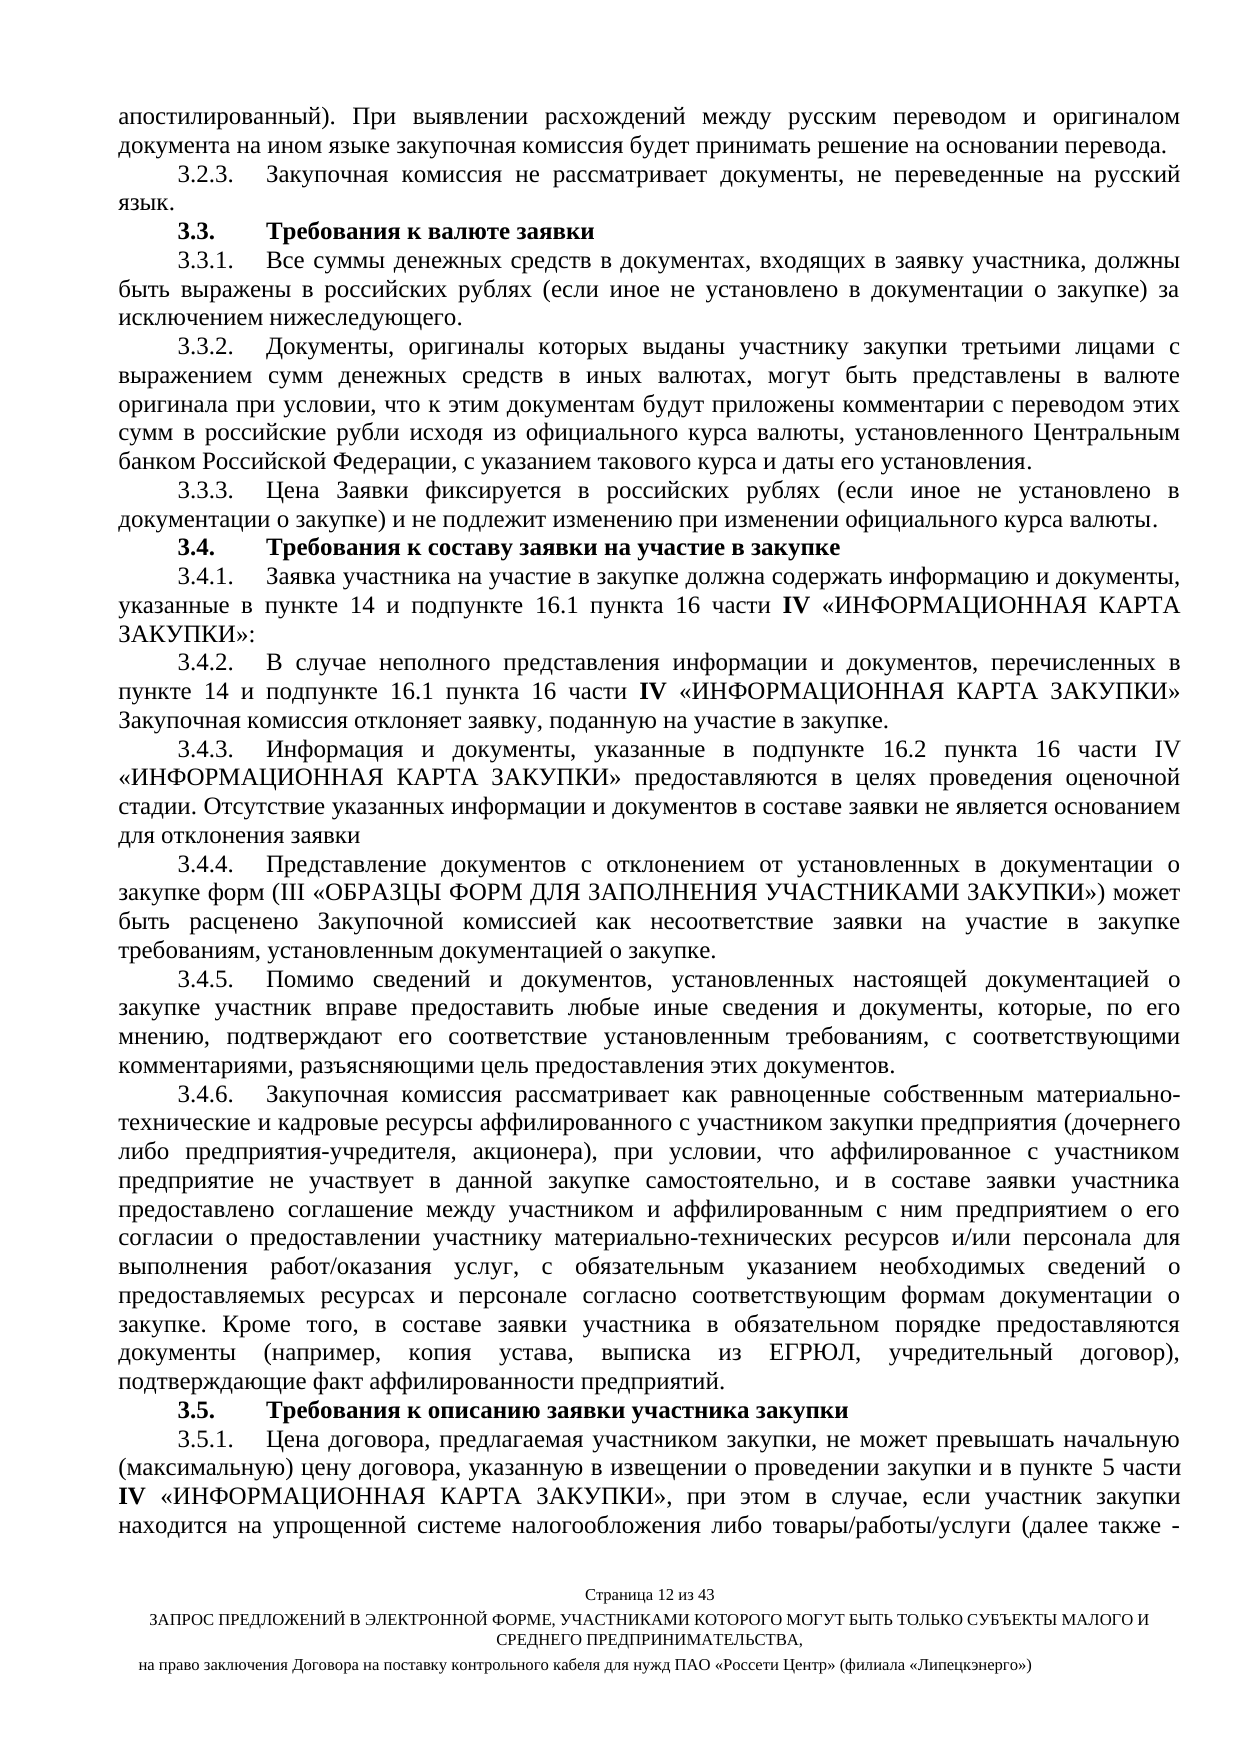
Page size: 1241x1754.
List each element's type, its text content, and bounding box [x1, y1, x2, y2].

subtitle Информация и документы, указанные в подпункте 16.2 пункта 16 части IV «ИНФОРМАЦИОННАЯ КАРТА ЗАКУПКИ» предоставляются в целях проведения оценочной стадии. Отсутствие указанных информации и документов в составе заявки не является основанием для отклонения заявки [118, 734, 1181, 849]
subtitle Требования к валюте заявки [118, 216, 1181, 245]
subtitle Документы, оригиналы которых выданы участнику закупки третьими лицами с выражением сумм денежных средств в иных валютах, могут быть представлены в валюте оригинала при условии, что к этим документам будут приложены комментарии с переводом этих сумм в российские рубли исходя из официального курса валюты, установленного Центральным банком Российской Федерации, с указанием такового курса и даты его установления. [118, 331, 1181, 475]
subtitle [118, 1424, 1181, 1539]
subtitle Требования к описанию заявки участника закупки [118, 1395, 1181, 1424]
subtitle Требования к составу заявки на участие в закупке [118, 532, 1181, 561]
subtitle Помимо сведений и документов, установленных настоящей документацией о закупке участник вправе предоставить любые иные сведения и документы, которые, по его мнению, подтверждают его соответствие установленным требованиям, с соответствующими комментариями, разъясняющими цель предоставления этих документов. [118, 964, 1181, 1079]
subtitle Все суммы денежных средств в документах, входящих в заявку участника, должны быть выражены в российских рублях (если иное не установлено в документации о закупке) за исключением нижеследующего. [118, 245, 1181, 331]
subtitle Заявка участника на участие в закупке должна содержать информацию и документы, указанные в пункте 14 и подпункте 16.1 пункта 16 части IV «ИНФОРМАЦИОННАЯ КАРТА ЗАКУПКИ»: [118, 561, 1181, 647]
subtitle Представление документов с отклонением от установленных в документации о закупке форм (III «ОБРАЗЦЫ ФОРМ ДЛЯ ЗАПОЛНЕНИЯ УЧАСТНИКАМИ ЗАКУПКИ») может быть расценено Закупочной комиссией как несоответствие заявки на участие в закупке требованиям, установленным документацией о закупке. [118, 849, 1181, 964]
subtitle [118, 101, 1181, 159]
subtitle Закупочная комиссия не рассматривает документы, не переведенные на русский язык. [118, 159, 1181, 216]
subtitle Закупочная комиссия рассматривает как равноценные собственным материально-технические и кадровые ресурсы аффилированного с участником закупки предприятия (дочернего либо предприятия-учредителя, акционера), при условии, что аффилированное с участником предприятие не участвует в данной закупке самостоятельно, и в составе заявки участника предоставлено соглашение между участником и аффилированным с ним предприятием о его согласии о предоставлении участнику материально-технических ресурсов и/или персонала для выполнения работ/оказания услуг, с обязательным указанием необходимых сведений о предоставляемых ресурсах и персонале согласно соответствующим формам документации о закупке. Кроме того, в составе заявки участника в обязательном порядке предоставляются документы (например, копия устава, выписка из ЕГРЮЛ, учредительный договор), подтверждающие факт аффилированности предприятий. [118, 1079, 1181, 1395]
subtitle Цена Заявки фиксируется в российских рублях (если иное не установлено в документации о закупке) и не подлежит изменению при изменении официального курса валюты. [118, 475, 1181, 532]
subtitle В случае неполного представления информации и документов, перечисленных в пункте 14 и подпункте 16.1 пункта 16 части IV «ИНФОРМАЦИОННАЯ КАРТА ЗАКУПКИ» Закупочная комиссия отклоняет заявку, поданную на участие в закупке. [118, 647, 1181, 734]
